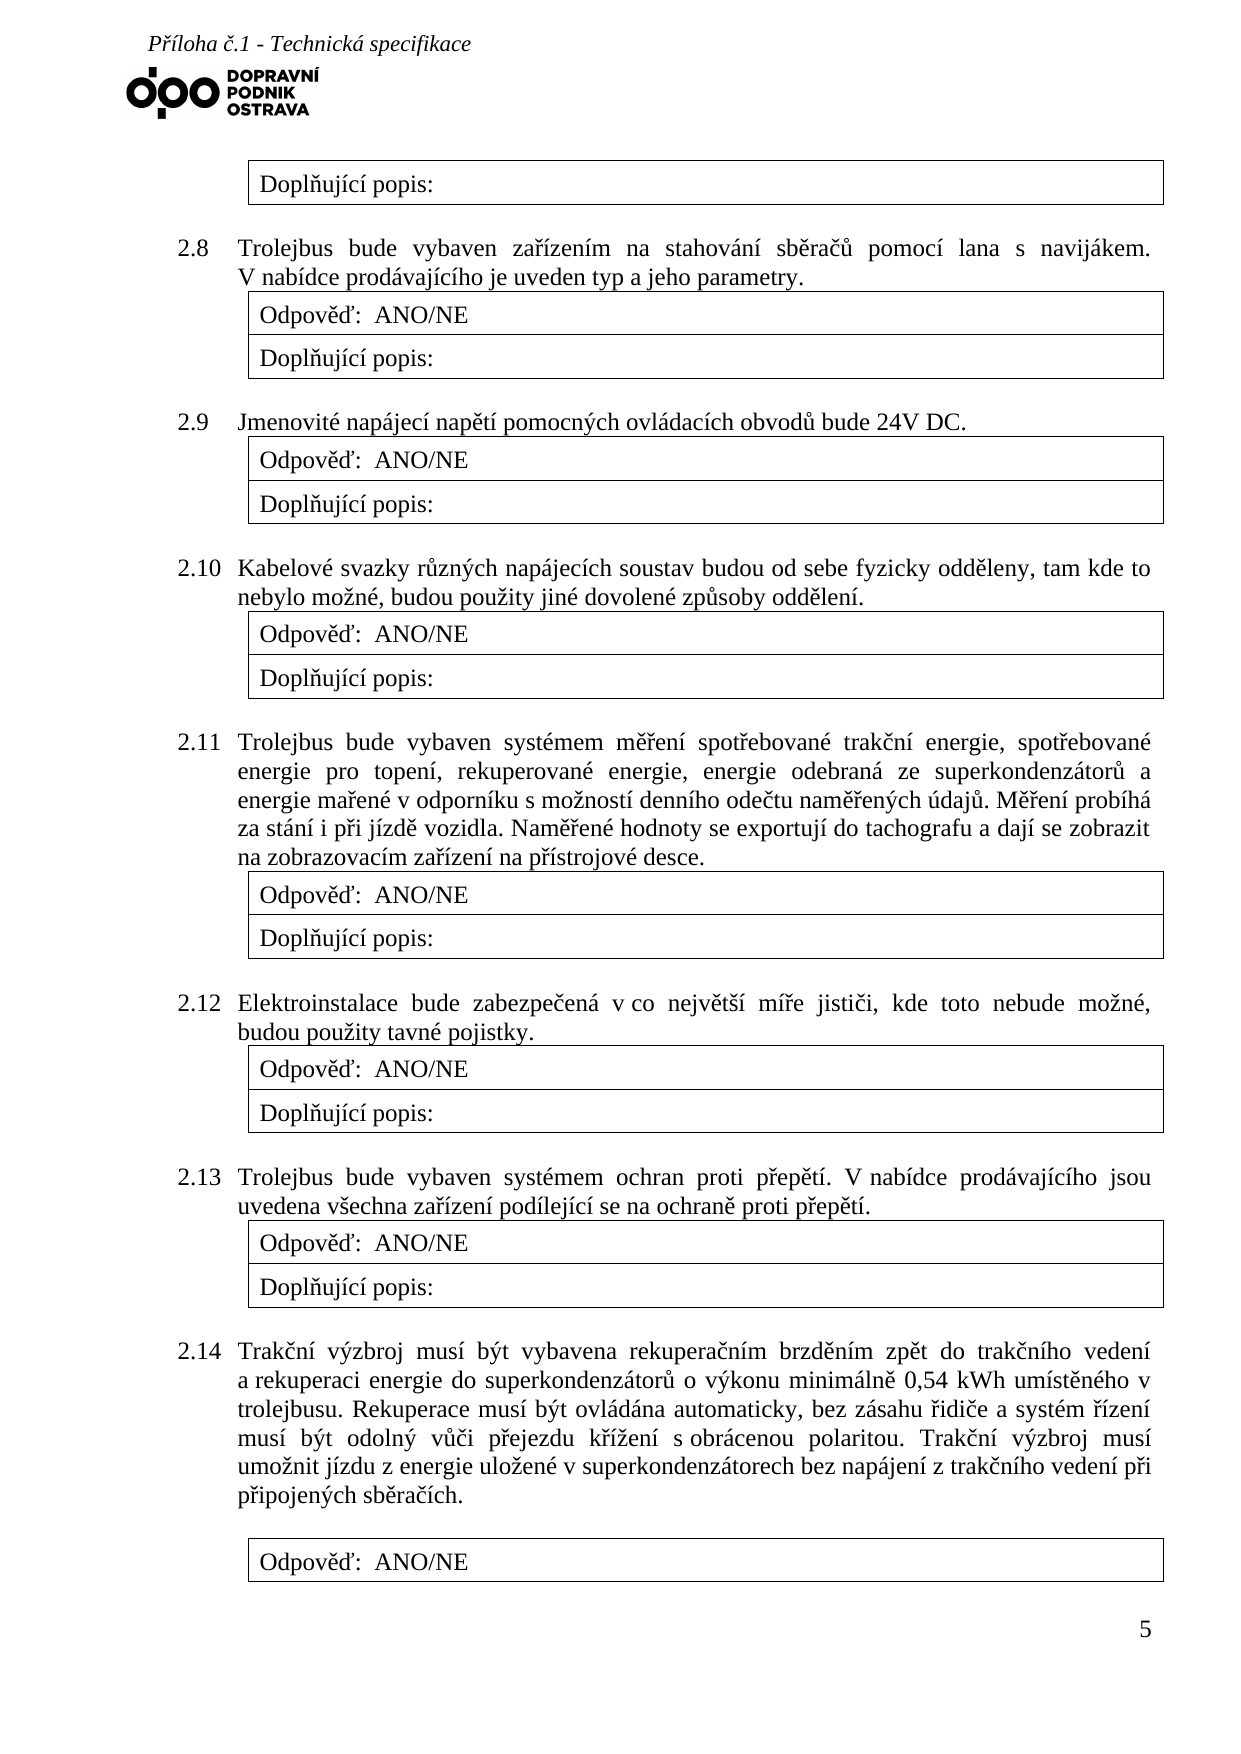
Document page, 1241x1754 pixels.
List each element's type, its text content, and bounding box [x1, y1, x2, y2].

table_header Odpověď: ANO/NE [249, 1046, 1163, 1088]
list Jmenovité napájecí napětí pomocných ovládacích obvodů bude 24V DC. [177, 407, 1152, 436]
table_header Odpověď: ANO/NE [249, 612, 1163, 654]
table_header Odpověď: ANO/NE [249, 1539, 1163, 1581]
table_cell Doplňující popis: [249, 481, 1163, 523]
table_header Odpověď: ANO/NE [249, 292, 1163, 334]
table_cell Doplňující popis: [249, 161, 1163, 203]
list Trakční výzbroj musí být vybavena rekuperačním brzděním zpět do trakčního vedení a rekuperaci energie do superkondenzátorů o výkonu minimálně 0,54 kWh umístěného v trolejbusu. Rekuperace musí být ovládána automaticky, bez zásahu řidiče a systém řízení musí být odolný vůči přejezdu křížení s obrácenou polaritou. Trakční výzbroj musí umožnit jízdu z energie uložené v superkondenzátorech bez napájení z trakčního vedení při připojených sběračích. [177, 1336, 1152, 1509]
list Kabelové svazky různých napájecích soustav budou od sebe fyzicky odděleny, tam kde to nebylo možné, budou použity jiné dovolené způsoby oddělení. [177, 553, 1152, 611]
list Elektroinstalace bude zabezpečená v co největší míře jističi, kde toto nebude možné, budou použity tavné pojistky. [177, 988, 1152, 1045]
table_cell Doplňující popis: [249, 655, 1163, 697]
table_header Odpověď: ANO/NE [249, 1221, 1163, 1263]
list Trolejbus bude vybaven systémem měření spotřebované trakční energie, spotřebované energie pro topení, rekuperované energie, energie odebraná ze superkondenzátorů a energie mařené v odporníku s možností denního odečtu naměřených údajů. Měření probíhá za stání i při jízdě vozidla. Naměřené hodnoty se exportují do tachografu a dají se zobrazit na zobrazovacím zařízení na přístrojové desce. [177, 727, 1152, 871]
table_cell Doplňující popis: [249, 335, 1163, 378]
picture [126, 67, 320, 119]
list Trolejbus bude vybaven zařízením na stahování sběračů pomocí lana s navijákem. V nabídce prodávajícího je uveden typ a jeho parametry. [177, 233, 1152, 291]
list Trolejbus bude vybaven systémem ochran proti přepětí. V nabídce prodávajícího jsou uvedena všechna zařízení podílející se na ochraně proti přepětí. [177, 1162, 1152, 1219]
table_cell Doplňující popis: [249, 1090, 1163, 1132]
table_header Odpověď: ANO/NE [249, 437, 1163, 479]
table_header Odpověď: ANO/NE [249, 872, 1163, 914]
table_cell Doplňující popis: [249, 1264, 1163, 1307]
table_cell Doplňující popis: [249, 915, 1163, 958]
